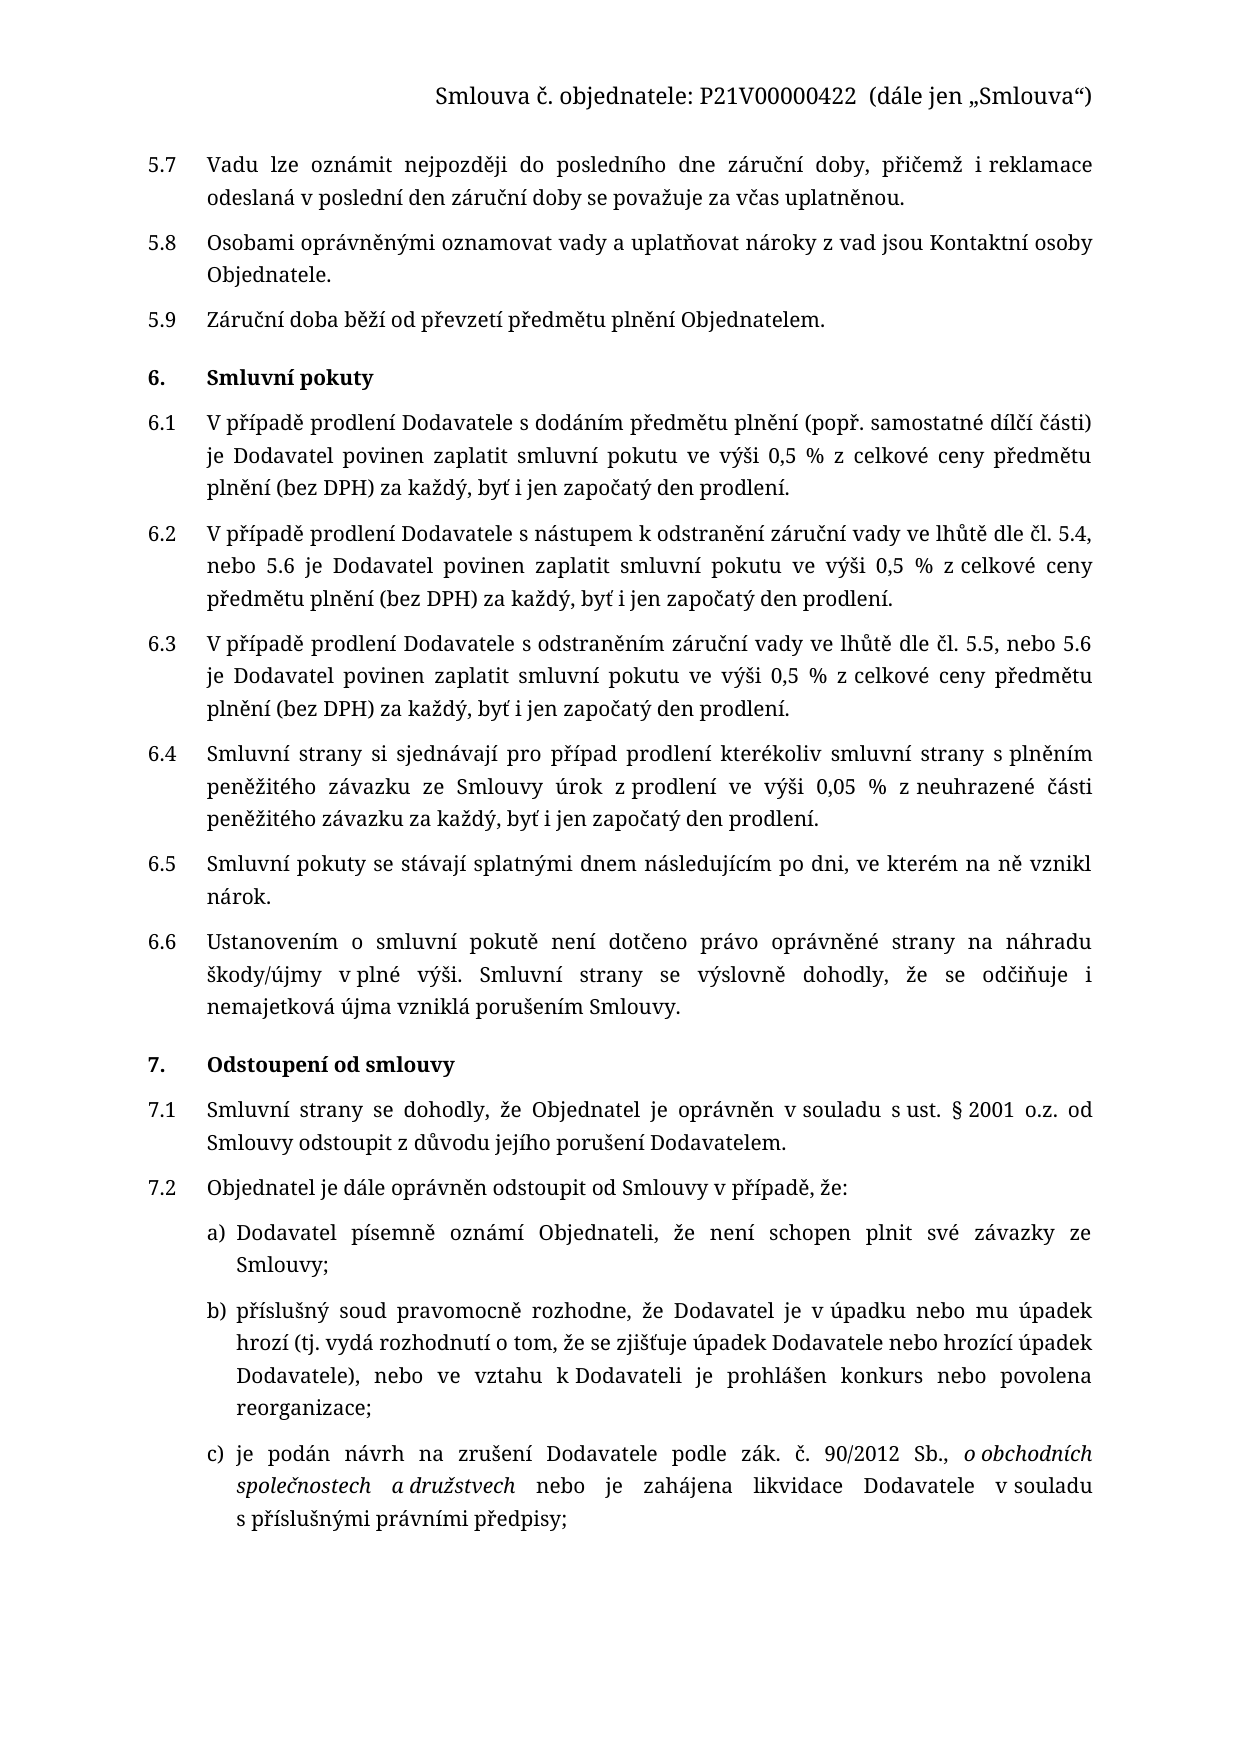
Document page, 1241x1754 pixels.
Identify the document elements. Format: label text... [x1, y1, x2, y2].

list je podán návrh na zrušení Dodavatele podle zák. č. 90/2012 Sb., o obchodních společnostech a družstvech nebo je zahájena likvidace Dodavatele v souladu s příslušnými právními předpisy; [207, 1439, 1093, 1532]
list Objednatel je dále oprávněn odstoupit od Smlouvy v případě, že: [148, 1173, 1093, 1201]
list Osobami oprávněnými oznamovat vady a uplatňovat nároky z vad jsou Kontaktní osoby Objednatele. [148, 228, 1093, 289]
list Smluvní strany se dohodly, že Objednatel je oprávněn v souladu s ust. § 2001 o.z. od Smlouvy odstoupit z důvodu jejího porušení Dodavatelem. [148, 1095, 1093, 1156]
list Vadu lze oznámit nejpozději do posledního dne záruční doby, přičemž i reklamace odeslaná v poslední den záruční doby se považuje za včas uplatněnou. [148, 150, 1093, 211]
list Smluvní strany si sjednávají pro případ prodlení kterékoliv smluvní strany s plněním peněžitého závazku ze Smlouvy úrok z prodlení ve výši 0,05 % z neuhrazené části peněžitého závazku za každý, byť i jen započatý den prodlení. [148, 739, 1093, 833]
list Smluvní pokuty se stávají splatnými dnem následujícím po dni, ve kterém na ně vznikl nárok. [148, 849, 1093, 911]
list Ustanovením o smluvní pokutě není dotčeno právo oprávněné strany na náhradu škody/újmy v plné výši. Smluvní strany se výslovně dohodly, že se odčiňuje i nemajetková újma vzniklá porušením Smlouvy. [148, 927, 1093, 1021]
list V případě prodlení Dodavatele s nástupem k odstranění záruční vady ve lhůtě dle čl. 5.4, nebo 5.6 je Dodavatel povinen zaplatit smluvní pokutu ve výši 0,5 % z celkové ceny předmětu plnění (bez DPH) za každý, byť i jen započatý den prodlení. [148, 519, 1093, 612]
list V případě prodlení Dodavatele s odstraněním záruční vady ve lhůtě dle čl. 5.5, nebo 5.6 je Dodavatel povinen zaplatit smluvní pokutu ve výši 0,5 % z celkové ceny předmětu plnění (bez DPH) za každý, byť i jen započatý den prodlení. [148, 629, 1093, 723]
list Dodavatel písemně oznámí Objednateli, že není schopen plnit své závazky ze Smlouvy; [207, 1218, 1093, 1279]
list příslušný soud pravomocně rozhodne, že Dodavatel je v úpadku nebo mu úpadek hrozí (tj. vydá rozhodnutí o tom, že se zjišťuje úpadek Dodavatele nebo hrozící úpadek Dodavatele), nebo ve vztahu k Dodavateli je prohlášen konkurs nebo povolena reorganizace; [207, 1296, 1093, 1422]
list V případě prodlení Dodavatele s dodáním předmětu plnění (popř. samostatné dílčí části) je Dodavatel povinen zaplatit smluvní pokutu ve výši 0,5 % z celkové ceny předmětu plnění (bez DPH) za každý, byť i jen započatý den prodlení. [148, 408, 1093, 502]
list Smluvní pokuty [148, 363, 1093, 392]
list Odstoupení od smlouvy [148, 1050, 1093, 1078]
list Záruční doba běží od převzetí předmětu plnění Objednatelem. [148, 306, 1093, 334]
